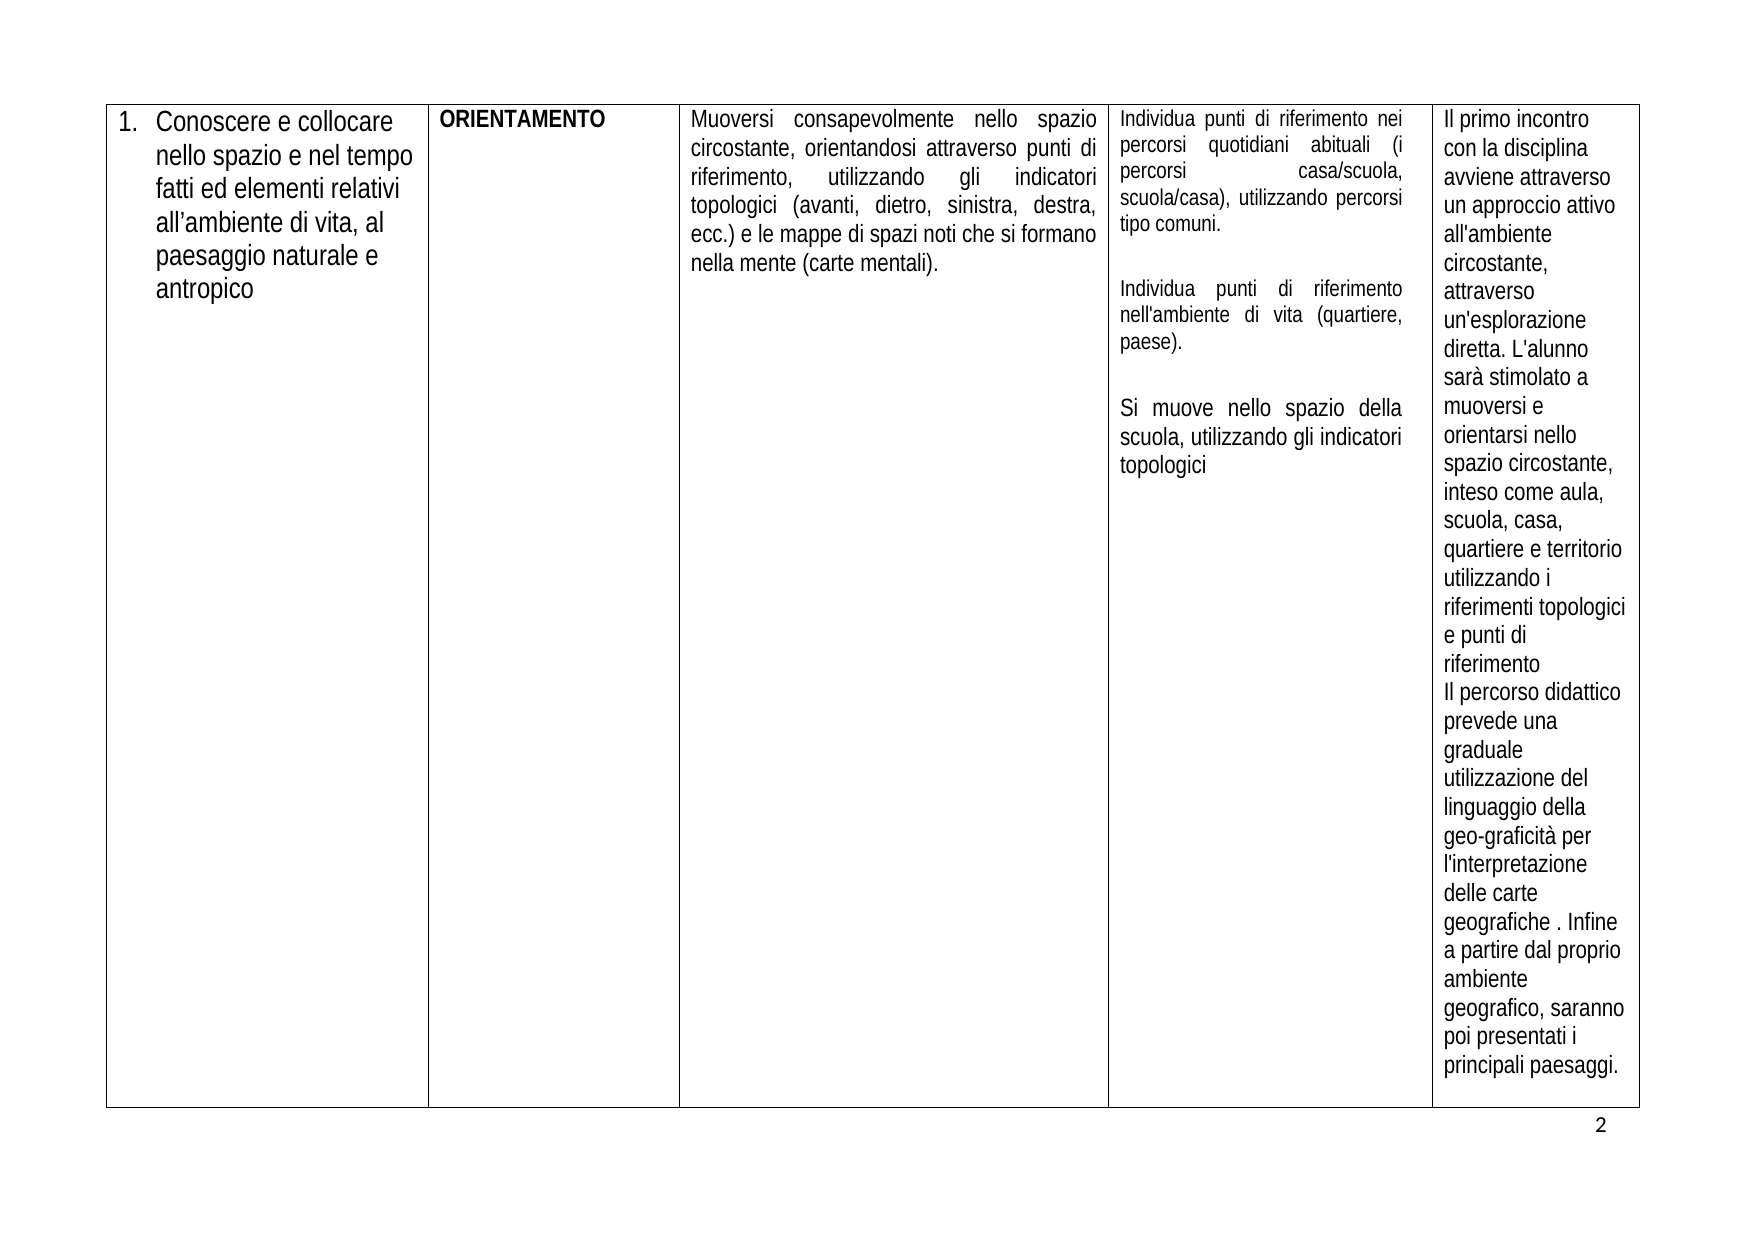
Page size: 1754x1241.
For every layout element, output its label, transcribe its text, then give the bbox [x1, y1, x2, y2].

table_cell Conoscere e collocare nello spazio e nel tempo fatti ed elementi relativi all’ambiente di vita, al paesaggio naturale e antropico [107, 105, 428, 1107]
table_cell Individua punti di riferimento nei percorsi quotidiani abituali (i percorsi casa/scuola, scuola/casa), utilizzando percorsi tipo comuni. Individua punti di riferimento nell'ambiente di vita (quartiere, paese). Si muove nello spazio della scuola, utilizzando gli indicatori topologici [1109, 105, 1432, 1107]
table_cell ORIENTAMENTO [429, 105, 679, 1107]
table_cell Muoversi consapevolmente nello spazio circostante, orientandosi attraverso punti di riferimento, utilizzando gli indicatori topologici (avanti, dietro, sinistra, destra, ecc.) e le mappe di spazi noti che si formano nella mente (carte mentali). [680, 105, 1108, 1107]
table_cell Il primo incontro con la disciplina avviene attraverso un approccio attivo all'ambiente circostante, attraverso un'esplorazione diretta. L'alunno sarà stimolato a muoversi e orientarsi nello spazio circostante, inteso come aula, scuola, casa, quartiere e territorio utilizzando i riferimenti topologici e punti di riferimento Il percorso didattico prevede una graduale utilizzazione del linguaggio della geo-graficità per l'interpretazione delle carte geografiche . Infine a partire dal proprio ambiente geografico, saranno poi presentati i principali paesaggi. [1433, 105, 1639, 1107]
